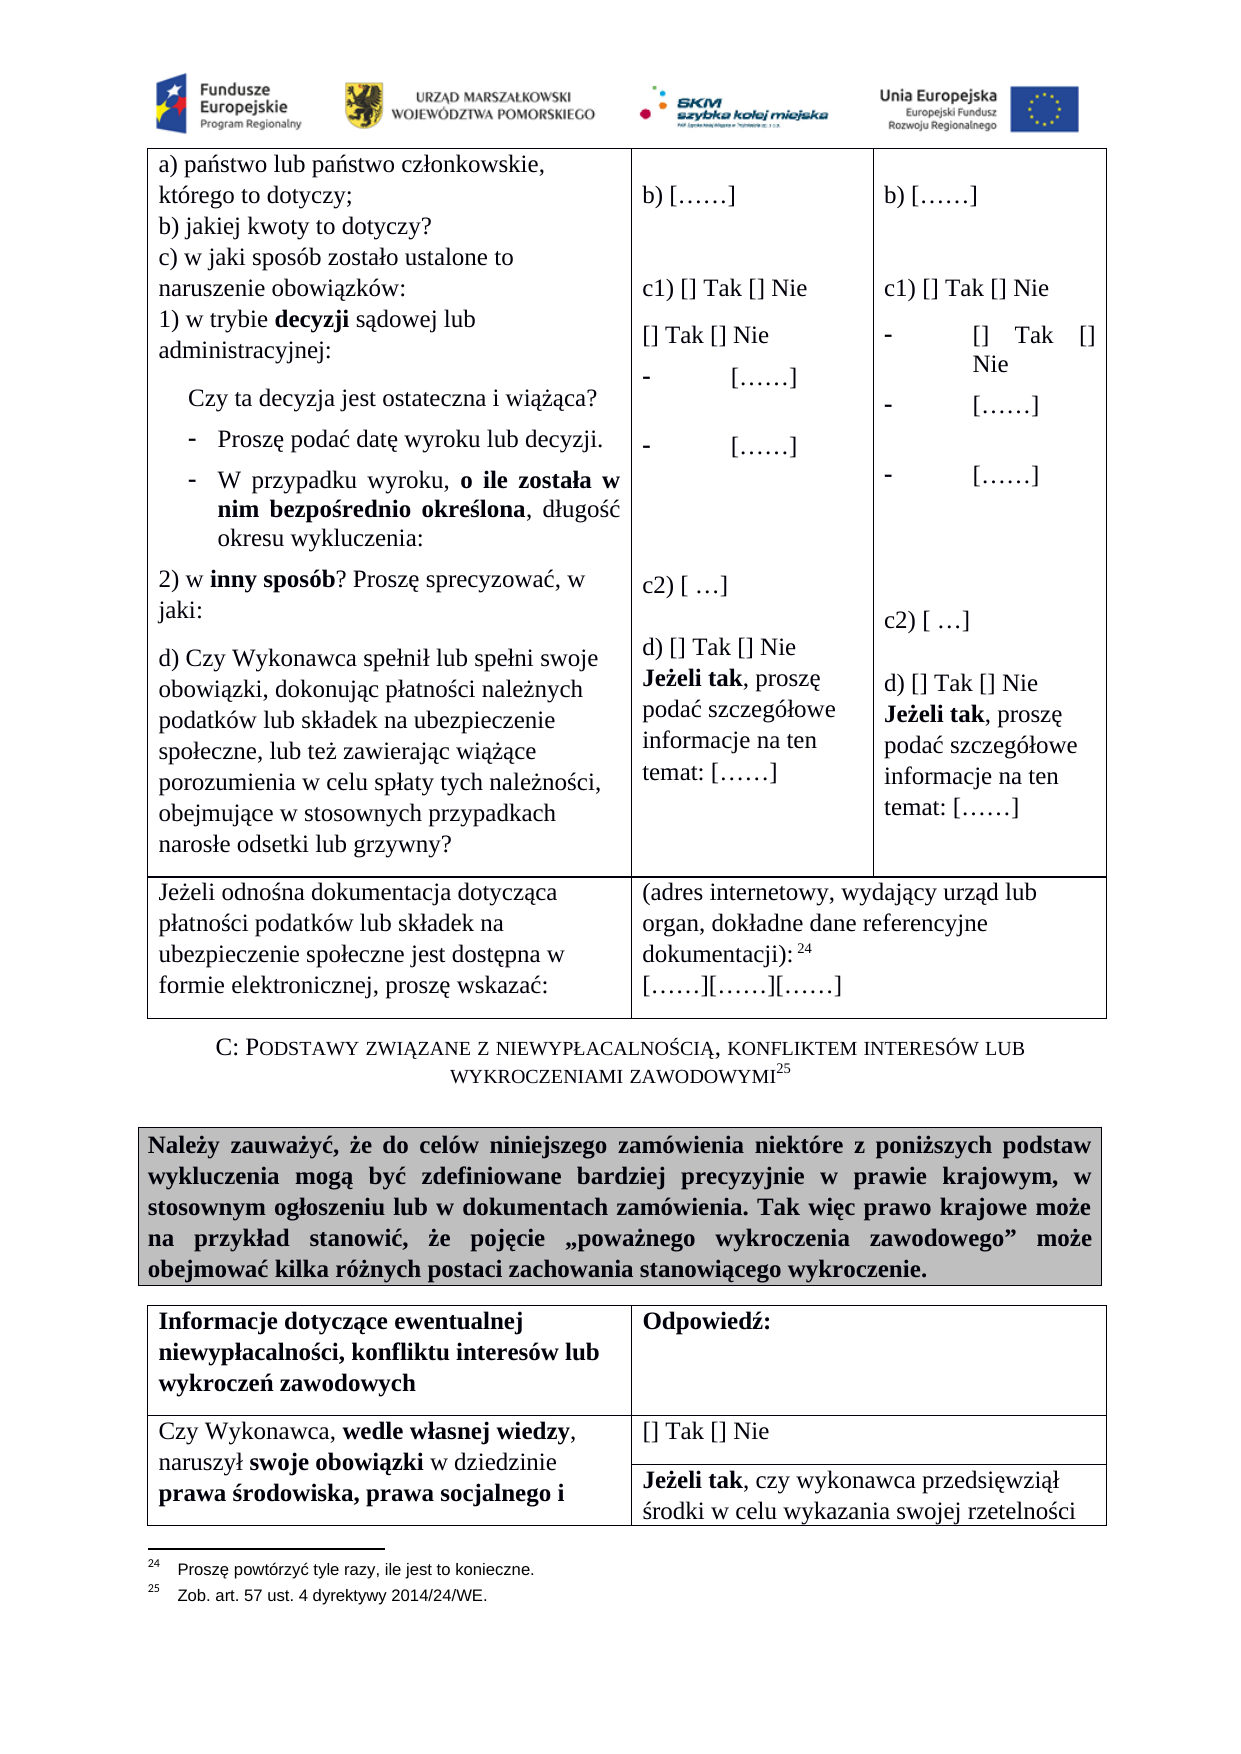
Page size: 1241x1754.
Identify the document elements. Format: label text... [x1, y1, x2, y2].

text C: Podstawy związane z niewypłacalnością, konfliktem interesów lub wykroczeniami zawodowymi [148, 1032, 1093, 1089]
table_cell (adres internetowy, wydający urząd lub organ, dokładne dane referencyjne dokumentacji): [……][……][……] [632, 878, 1106, 1018]
picture [147, 73, 1093, 148]
table_cell Jeżeli odnośna dokumentacja dotycząca płatności podatków lub składek na ubezpieczenie społeczne jest dostępna w formie elektronicznej, proszę wskazać: [148, 878, 631, 1018]
table_cell [] Tak [] Nie [632, 1416, 1106, 1464]
table_header Informacje dotyczące ewentualnej niewypłacalności, konfliktu interesów lub wykroczeń zawodowych [148, 1306, 631, 1415]
text Należy zauważyć, że do celów niniejszego zamówienia niektóre z poniższych podstaw wykluczenia mogą być zdefiniowane bardziej precyzyjnie w prawie krajowym, w stosownym ogłoszeniu lub w dokumentach zamówienia. Tak więc prawo krajowe może na przykład stanowić, że pojęcie „poważnego wykroczenia zawodowego” może obejmować kilka różnych postaci zachowania stanowiącego wykroczenie. [139, 1128, 1101, 1285]
table_header Odpowiedź: [632, 1306, 1106, 1415]
table_cell Czy Wykonawca, wedle własnej wiedzy, naruszył swoje obowiązki w dziedzinie prawa środowiska, prawa socjalnego i prawa pracy? [148, 1416, 631, 1525]
